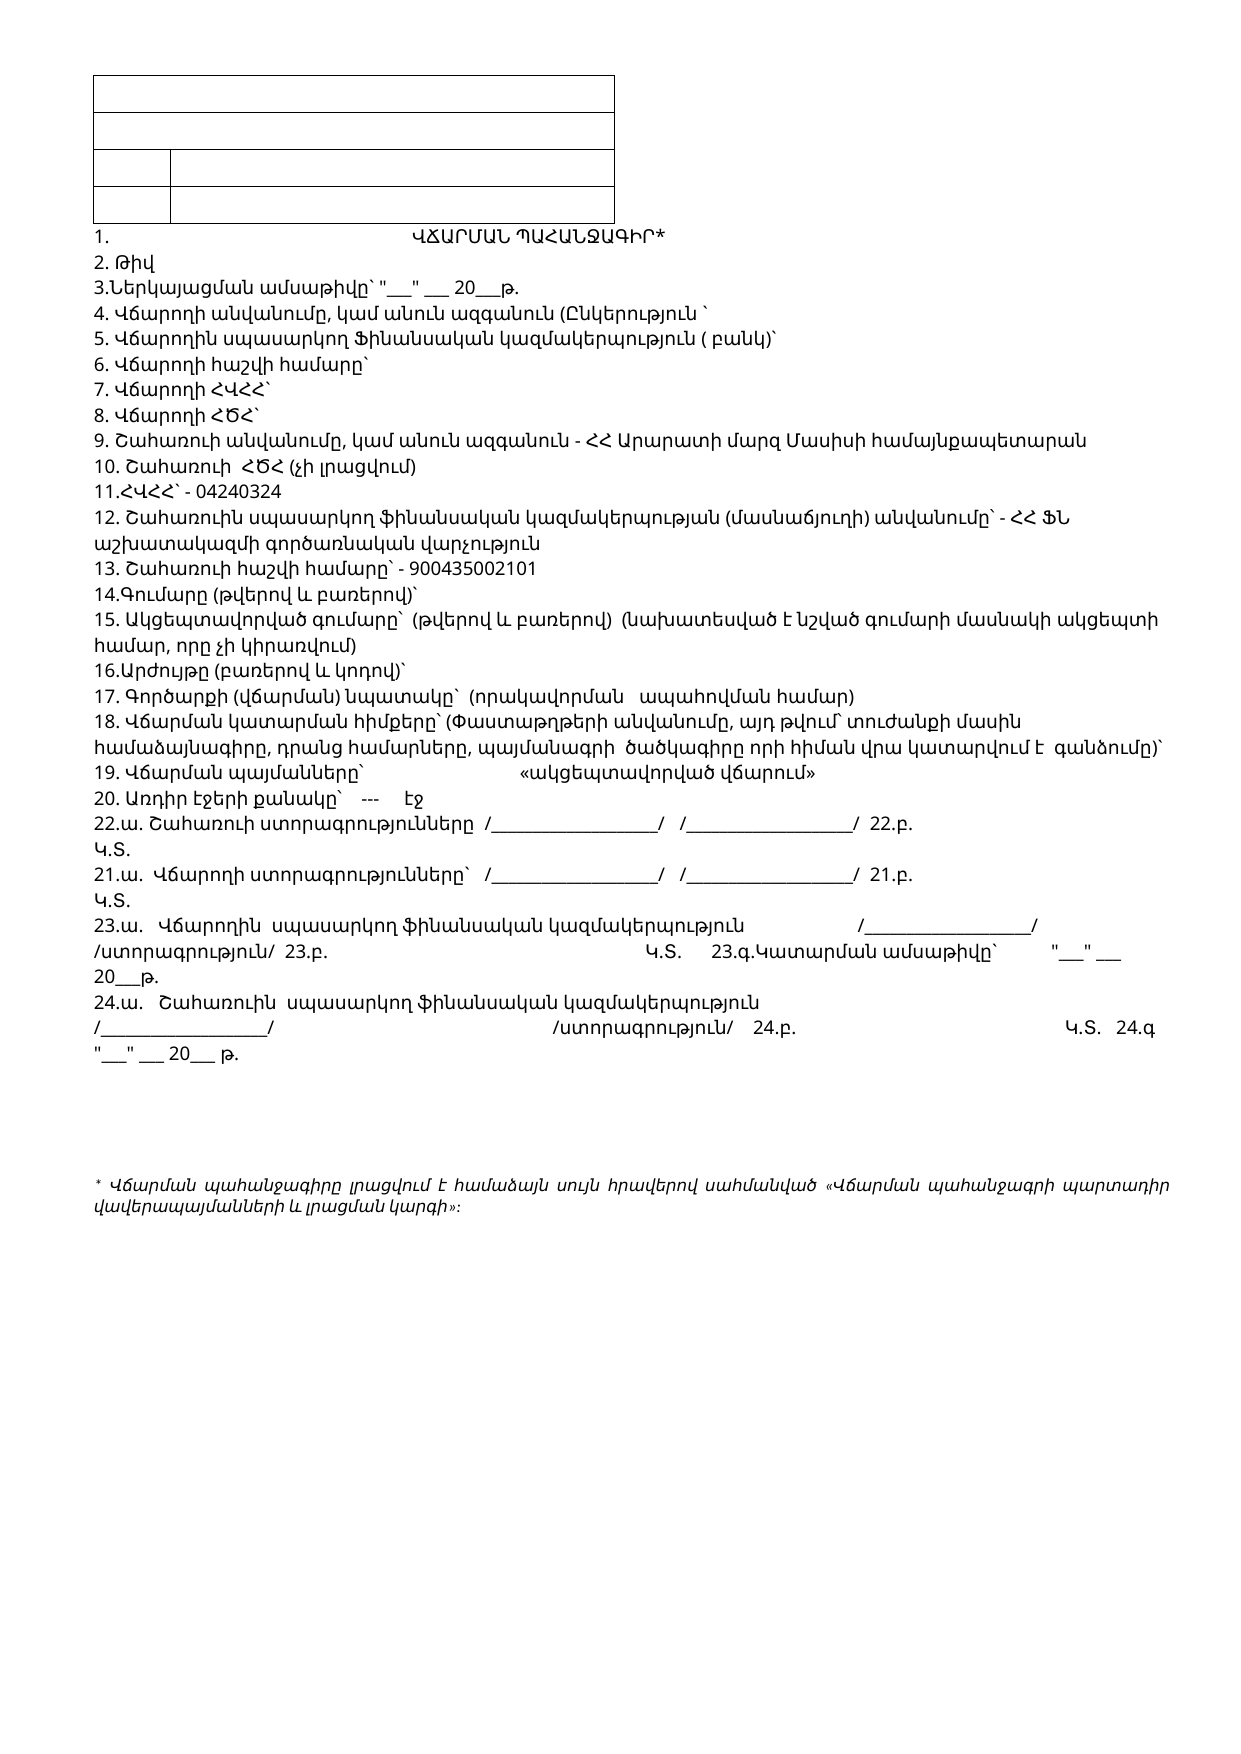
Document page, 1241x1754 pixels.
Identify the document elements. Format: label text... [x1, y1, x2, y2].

text * Վճարման պահանջագիրը լրացվում է համաձայն սույն հրավերով սահմանված «Վճարման պահանջագրի պարտադիր վավերապայմանների և լրացման կարգի»: [94, 1176, 1171, 1216]
